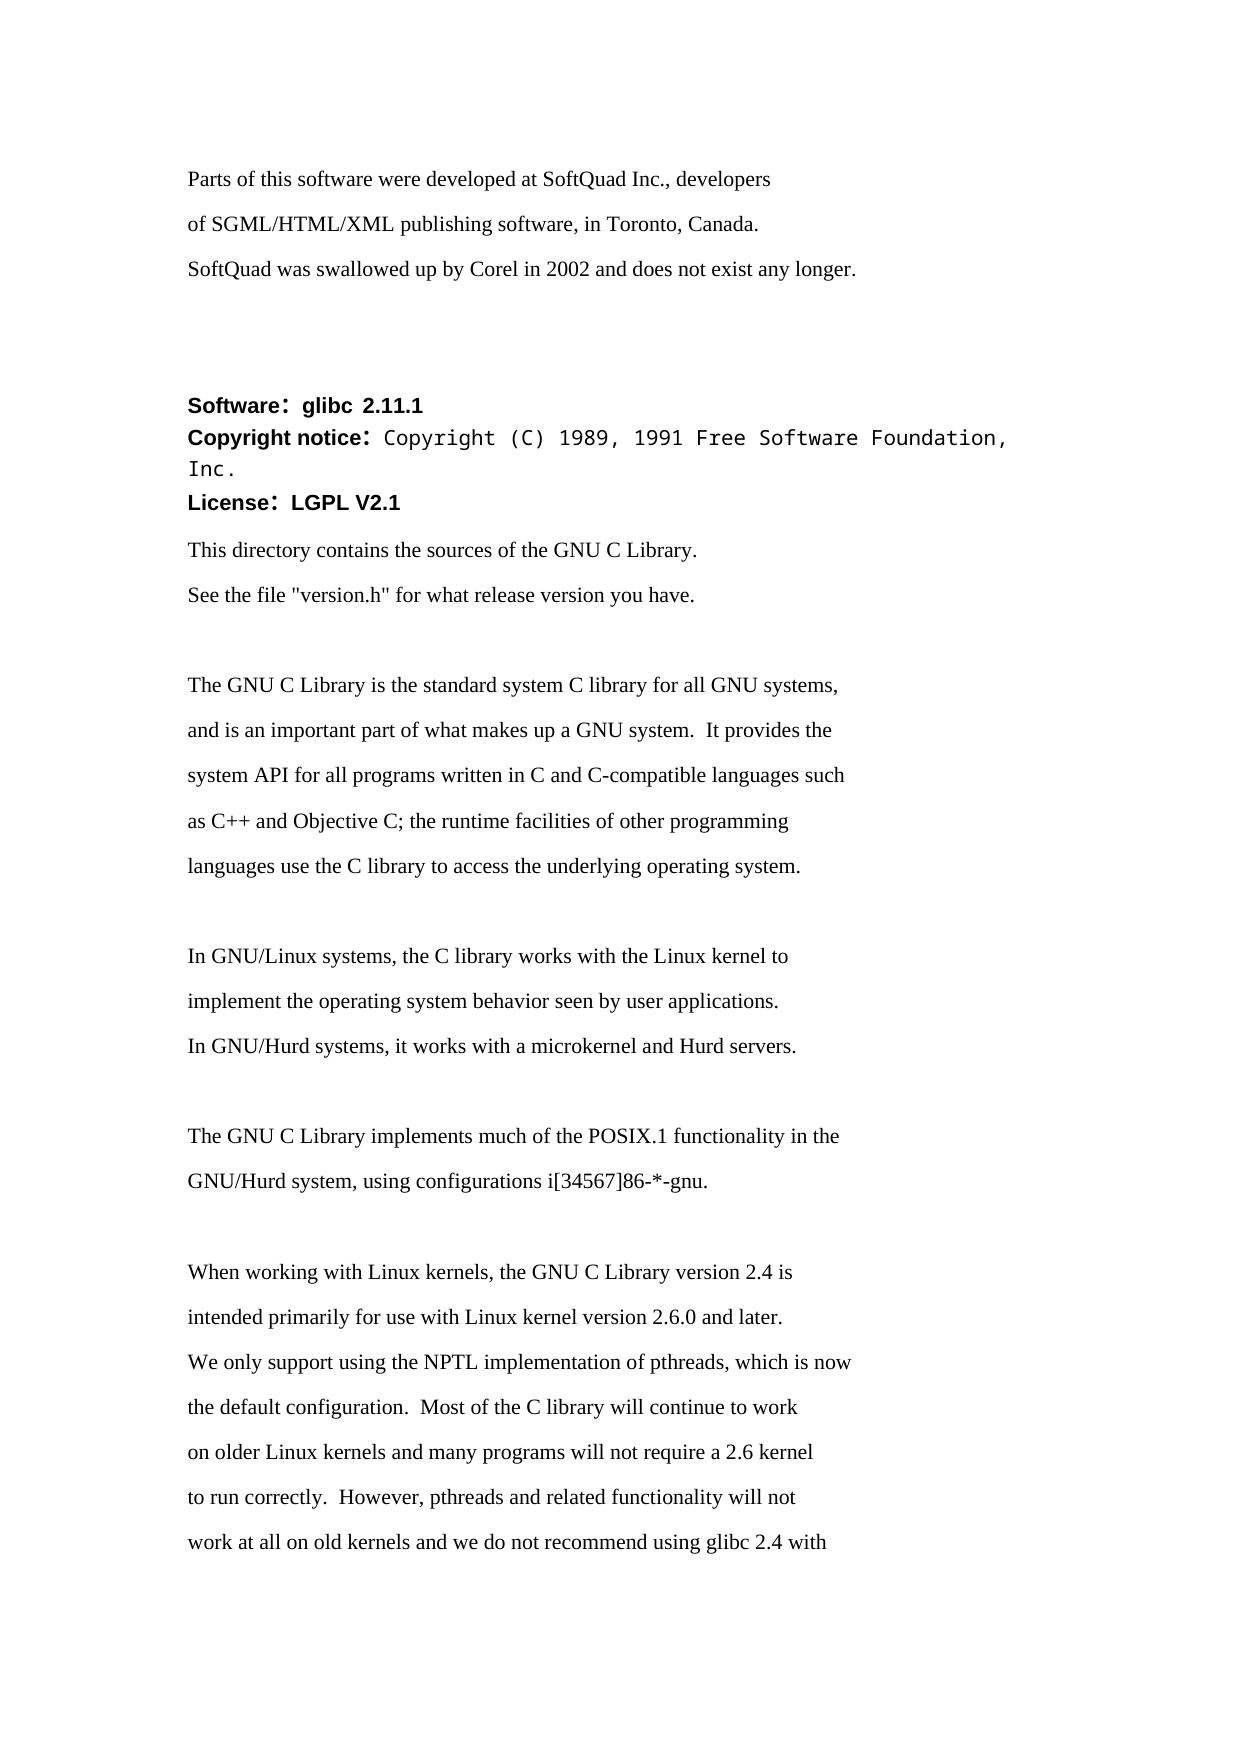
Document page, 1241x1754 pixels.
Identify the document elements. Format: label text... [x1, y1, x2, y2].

text When working with Linux kernels, the GNU C Library version 2.4 is [187, 1255, 1053, 1287]
text system API for all programs written in C and C-compatible languages such [187, 759, 1053, 791]
text implement the operating system behavior seen by user applications. [187, 984, 1053, 1017]
text on older Linux kernels and many programs will not require a 2.6 kernel [187, 1435, 1053, 1468]
text languages use the C library to access the underlying operating system. [187, 849, 1053, 882]
text The GNU C Library is the standard system C library for all GNU systems, [187, 669, 1053, 701]
text intended primarily for use with Linux kernel version 2.6.0 and later. [187, 1300, 1053, 1333]
text The GNU C Library implements much of the POSIX.1 functionality in the [187, 1120, 1053, 1152]
text of SGML/HTML/XML publishing software, in Toronto, Canada. [187, 207, 1053, 239]
text work at all on old kernels and we do not recommend using glibc 2.4 with [187, 1526, 1053, 1558]
text Copyright notice：Copyright (C) 1989, 1991 Free Software Foundation, Inc. [187, 420, 1053, 485]
text and is an important part of what makes up a GNU system. It provides the [187, 714, 1053, 746]
text as C++ and Objective C; the runtime facilities of other programming [187, 804, 1053, 836]
text This directory contains the sources of the GNU C Library. [187, 533, 1053, 566]
title Software：glibc 2.11.1 [187, 387, 1053, 420]
text In GNU/Linux systems, the C library works with the Linux kernel to [187, 939, 1053, 972]
text License：LGPL V2.1 [187, 485, 1053, 517]
text Parts of this software were developed at SoftQuad Inc., developers [187, 162, 1053, 194]
text GNU/Hurd system, using configurations i[34567]86-*-gnu. [187, 1165, 1053, 1197]
text the default configuration. Most of the C library will continue to work [187, 1390, 1053, 1423]
text In GNU/Hurd systems, it works with a microkernel and Hurd servers. [187, 1029, 1053, 1062]
text We only support using the NPTL implementation of pthreads, which is now [187, 1345, 1053, 1378]
text to run correctly. However, pthreads and related functionality will not [187, 1481, 1053, 1513]
text SoftQuad was swallowed up by Corel in 2002 and does not exist any longer. [187, 252, 1053, 285]
text See the file "version.h" for what release version you have. [187, 578, 1053, 611]
